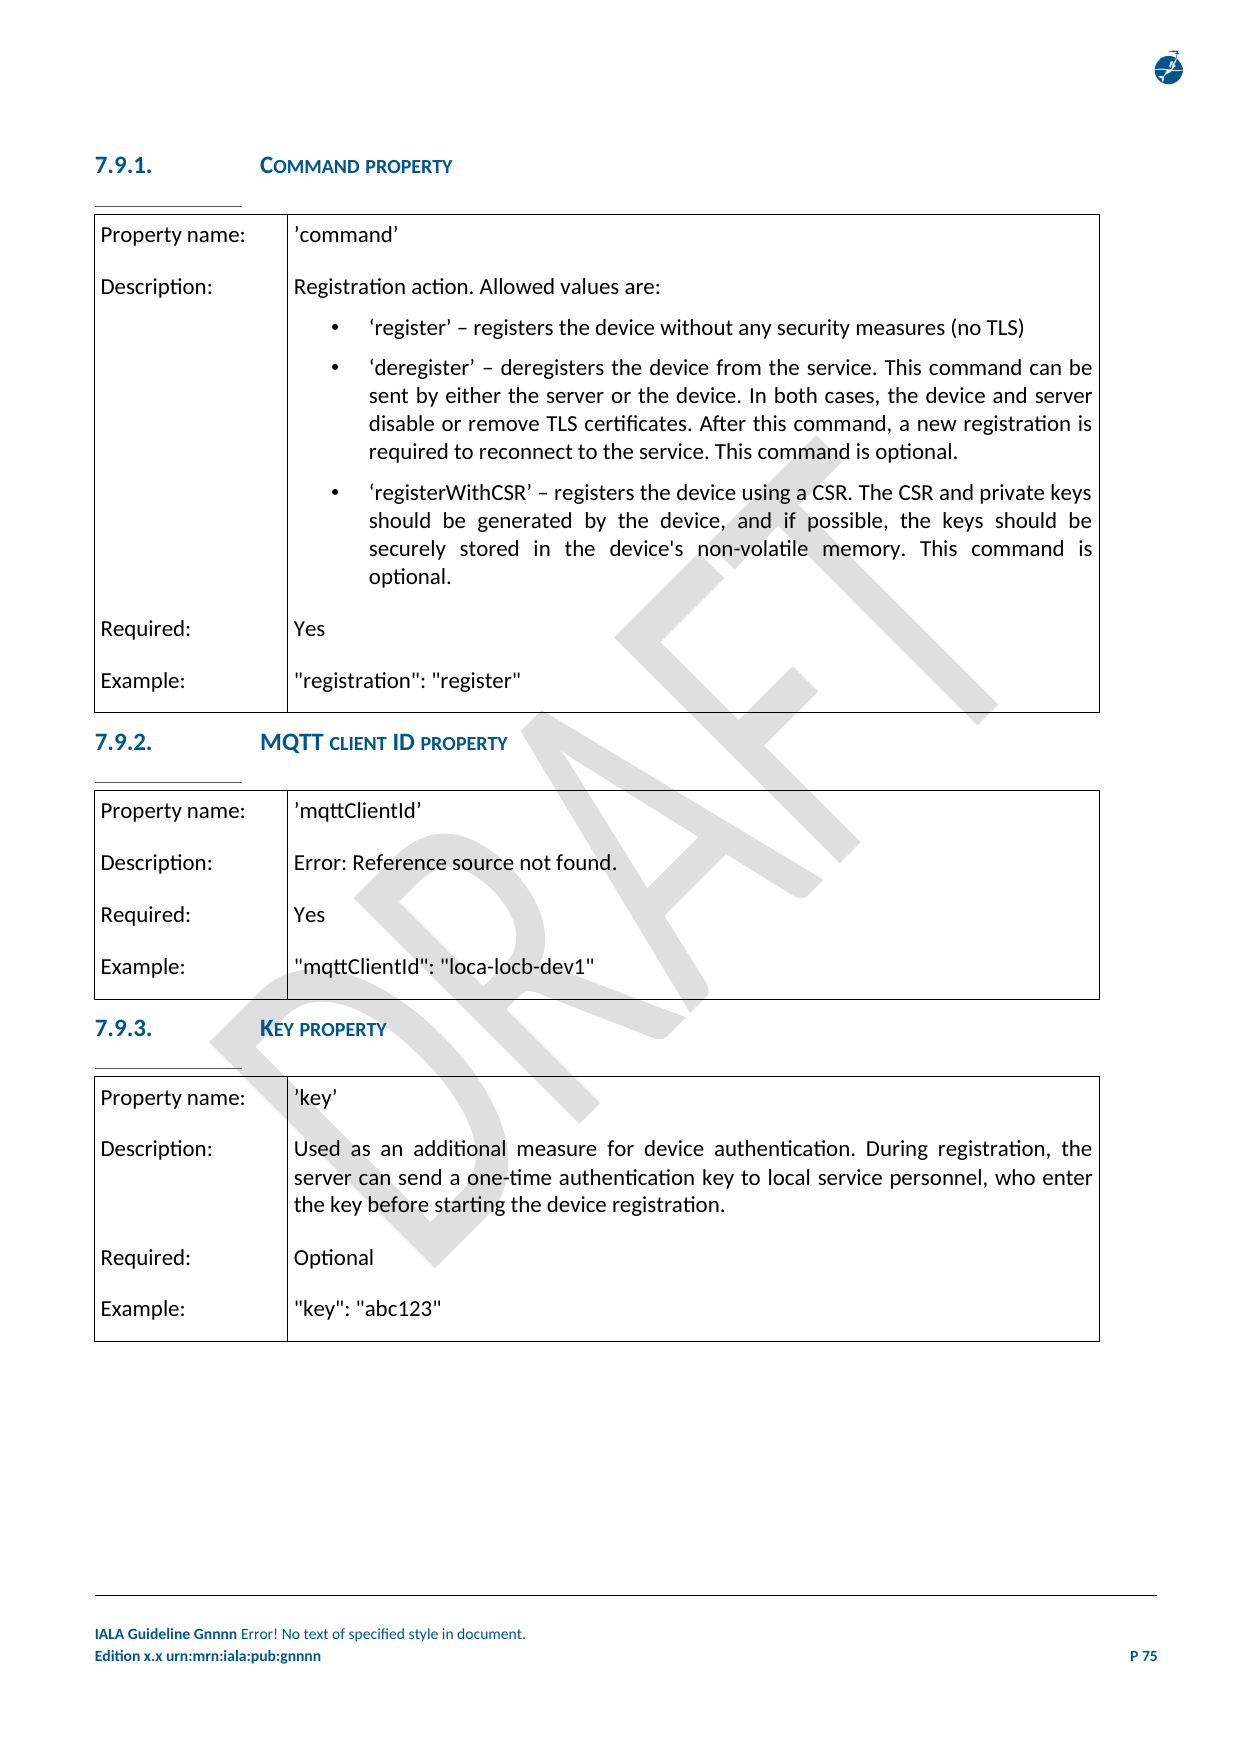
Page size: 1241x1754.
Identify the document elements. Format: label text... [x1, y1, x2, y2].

table_cell Required: [95, 608, 287, 660]
table_cell Description: [95, 1129, 287, 1237]
picture [1123, 0, 1241, 119]
table_cell "mqttClientId": "loca-locb-dev1" [288, 946, 1099, 998]
table_cell Example: [95, 1289, 287, 1341]
table_cell Description: [95, 266, 287, 608]
table_cell Example: [95, 660, 287, 712]
table_header ’mqttClientId’ [288, 791, 1099, 842]
table_cell Description: [95, 843, 287, 894]
table_header Property name: [95, 215, 287, 266]
table_cell Required: [95, 1237, 287, 1289]
table_header ’key’ [288, 1077, 1099, 1129]
table_header ’command’ [288, 215, 1099, 266]
table_cell Required: [95, 895, 287, 946]
table_header Property name: [95, 1077, 287, 1129]
table_cell Yes [288, 895, 1099, 946]
table_cell "key": "abc123" [288, 1289, 1099, 1341]
table_header Property name: [95, 791, 287, 842]
text Key property [94, 1012, 1157, 1042]
table_cell Yes [288, 608, 1099, 660]
text Command property [94, 149, 1157, 180]
table_cell Optional [288, 1237, 1099, 1289]
table_cell Example: [95, 946, 287, 998]
table_cell Registration action. Allowed values are: ‘register’ – registers the device without any security measures (no TLS) ‘deregister’ – deregisters the device from the service. This command can be sent by either the server or the device. In both cases, the device and server disable or remove TLS certificates. After this command, a new registration is required to reconnect to the service. This command is optional. ‘registerWithCSR’ – registers the device using a CSR. The CSR and private keys should be generated by the device, and if possible, the keys should be securely stored in the device's non-volatile memory. This command is optional. [288, 266, 1099, 608]
table_cell Used as an additional measure for device authentication. During registration, the server can send a one-time authentication key to local service personnel, who enter the key before starting the device registration. [288, 1129, 1099, 1237]
text MQTT client ID property [94, 726, 1157, 756]
table_cell "registration": "register" [288, 660, 1099, 712]
